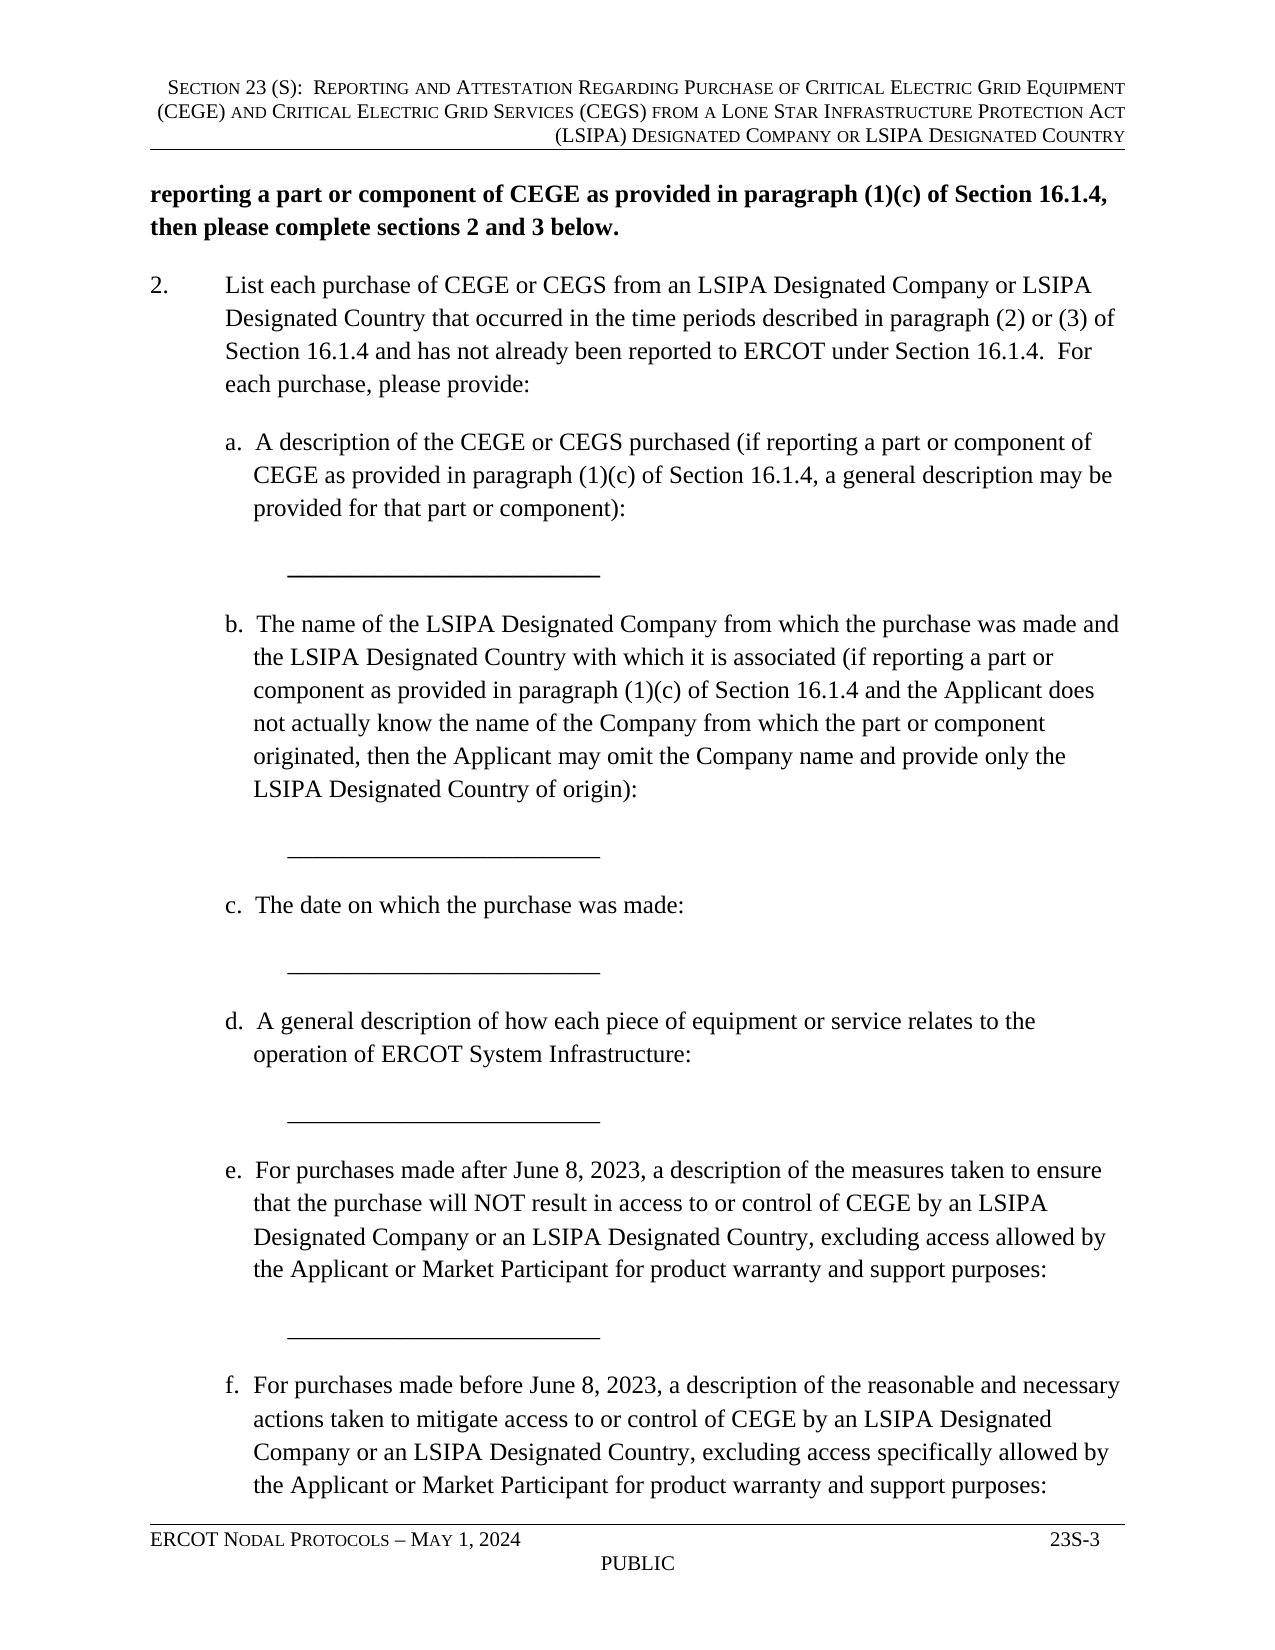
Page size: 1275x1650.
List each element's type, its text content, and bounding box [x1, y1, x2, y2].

text c. The date on which the purchase was made: [225, 890, 1125, 919]
text _________________________ [225, 832, 1125, 861]
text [150, 179, 1125, 241]
text _________________________ [225, 1097, 1125, 1126]
text _________________________ [225, 948, 1125, 977]
text b. The name of the LSIPA Designated Company from which the purchase was made and the LSIPA Designated Country with which it is associated (if reporting a part or component as provided in paragraph (1)(c) of Section 16.1.4 and the Applicant does not actually know the name of the Company from which the part or component originated, then the Applicant may omit the Company name and provide only the LSIPA Designated Country of origin): [225, 609, 1125, 803]
text d. A general description of how each piece of equipment or service relates to the operation of ERCOT System Infrastructure: [225, 1006, 1125, 1068]
text f. For purchases made before June 8, 2023, a description of the reasonable and necessary actions taken to mitigate access to or control of CEGE by an LSIPA Designated Company or an LSIPA Designated Country, excluding access specifically allowed by the Applicant or Market Participant for product warranty and support purposes: [225, 1371, 1125, 1498]
text 2. List each purchase of CEGE or CEGS from an LSIPA Designated Company or LSIPA Designated Country that occurred in the time periods described in paragraph (2) or (3) of Section 16.1.4 and has not already been reported to ERCOT under Section 16.1.4. For each purchase, please provide: [150, 270, 1125, 398]
text _________________________ [225, 551, 1125, 580]
text e. For purchases made after June 8, 2023, a description of the measures taken to ensure that the purchase will NOT result in access to or control of CEGE by an LSIPA Designated Company or an LSIPA Designated Country, excluding access allowed by the Applicant or Market Participant for product warranty and support purposes: [225, 1156, 1125, 1283]
text _________________________ [225, 1313, 1125, 1341]
text a. A description of the CEGE or CEGS purchased (if reporting a part or component of CEGE as provided in paragraph (1)(c) of Section 16.1.4, a general description may be provided for that part or component): [225, 427, 1125, 522]
